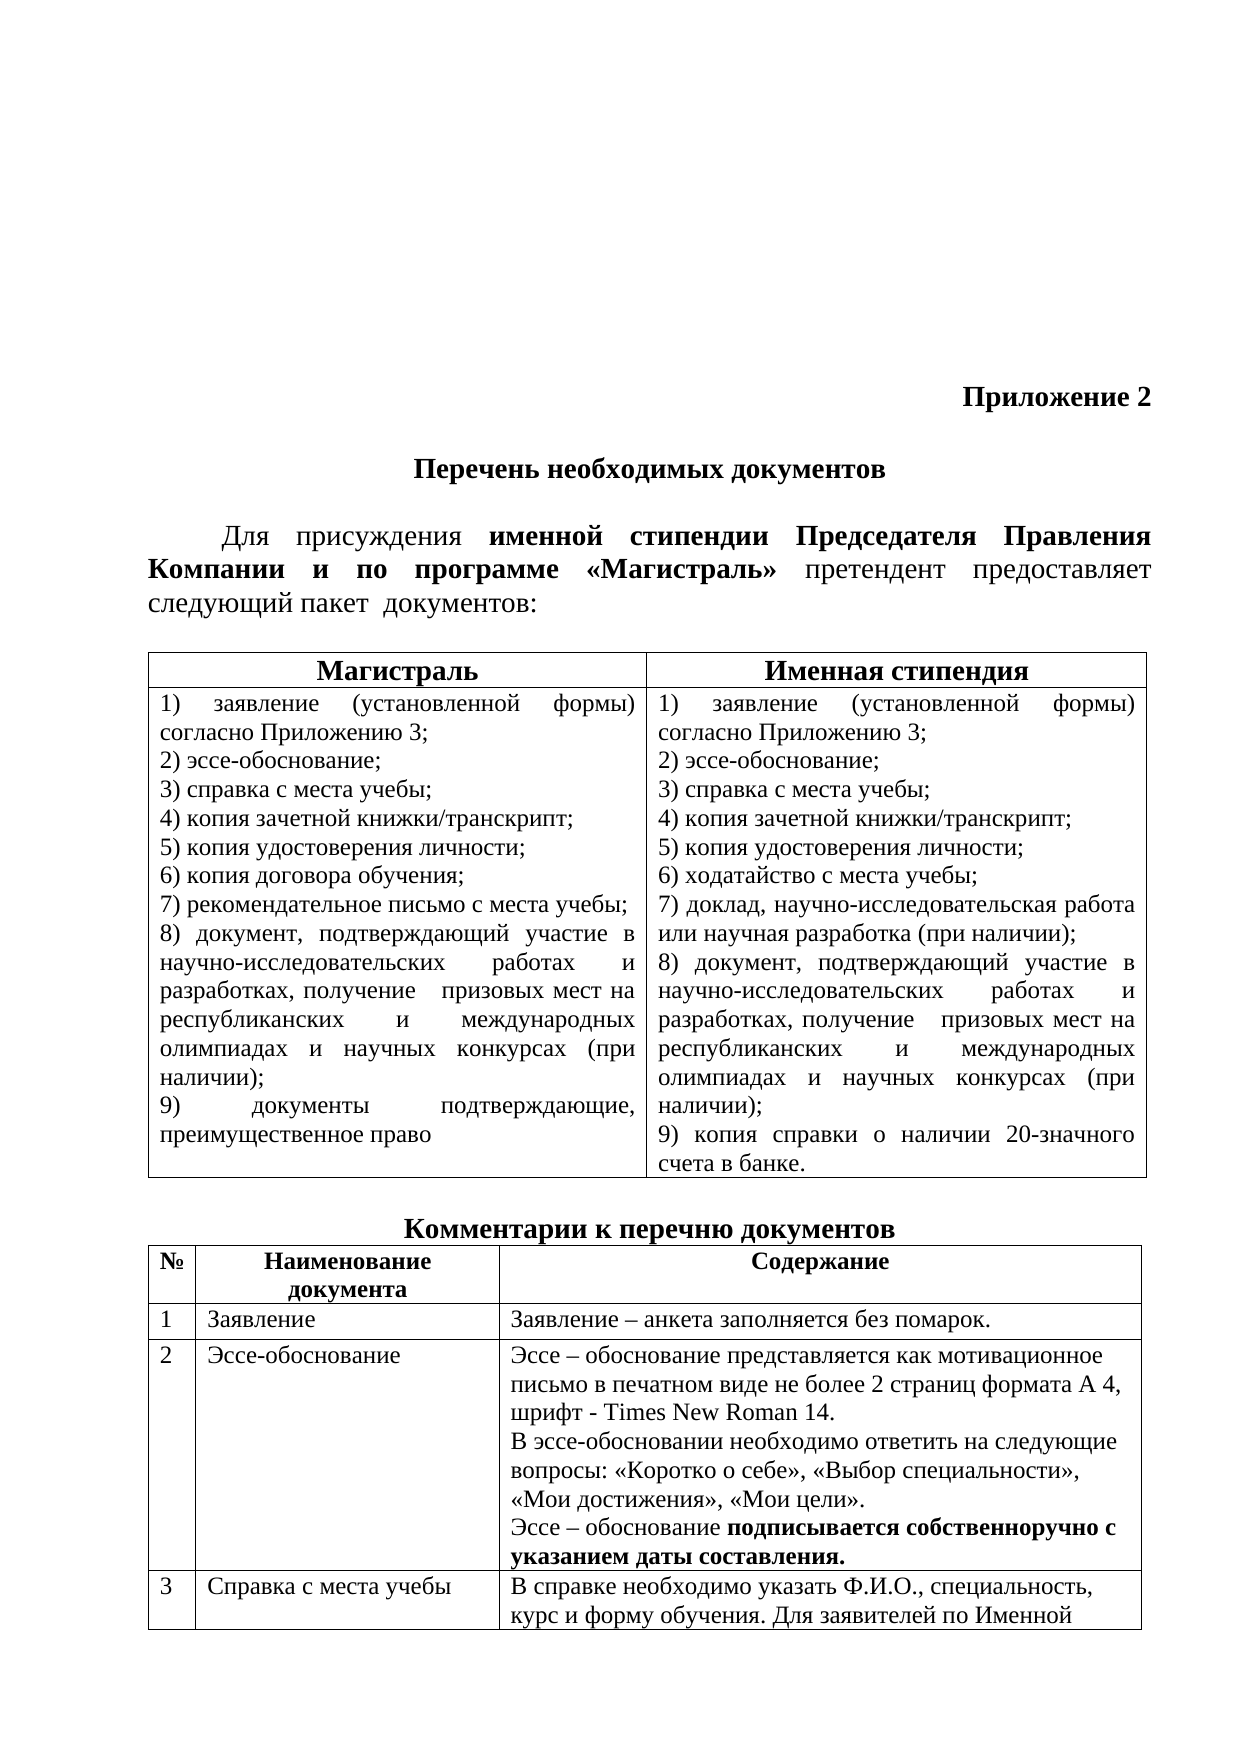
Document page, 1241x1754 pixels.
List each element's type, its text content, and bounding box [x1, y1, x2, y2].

table_cell 3 [149, 1571, 195, 1628]
text Перечень необходимых документов [148, 451, 1152, 484]
text Для присуждения именной стипендии Председателя Правления Компании и по программе «Магистраль» претендент предоставляет следующий пакет документов: [148, 518, 1152, 619]
table_cell Заявление [196, 1304, 499, 1339]
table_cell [500, 1571, 1141, 1628]
table_cell 1) заявление (установленной формы) согласно Приложению 3; 2) эссе-обоснование; 3) справка с места учебы; 4) копия зачетной книжки/транскрипт; 5) копия удостоверения личности; 6) ходатайство с места учебы; 7) доклад, научно-исследовательская работа или научная разработка (при наличии); 8) документ, подтверждающий участие в научно-исследовательских работах и разработках, получение призовых мест на республиканских и международных олимпиадах и научных конкурсах (при наличии); 9) копия справки о наличии 20-значного счета в банке. [647, 688, 1146, 1177]
table_header Наименование документа [196, 1246, 499, 1303]
table_header Именная стипендия [647, 653, 1146, 687]
table_cell 2 [149, 1340, 195, 1570]
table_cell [196, 1571, 499, 1628]
text Приложение 2 [148, 379, 1152, 412]
table_cell 1 [149, 1304, 195, 1339]
table_cell Заявление – анкета заполняется без помарок. [500, 1304, 1141, 1339]
table_cell 1) заявление (установленной формы) согласно Приложению 3; 2) эссе-обоснование; 3) справка с места учебы; 4) копия зачетной книжки/транскрипт; 5) копия удостоверения личности; 6) копия договора обучения; 7) рекомендательное письмо с места учебы; 8) документ, подтверждающий участие в научно-исследовательских работах и разработках, получение призовых мест на республиканских и международных олимпиадах и научных конкурсах (при наличии); 9) документы подтверждающие, преимущественное право [149, 688, 646, 1177]
table_header № [149, 1246, 195, 1303]
table_cell Эссе-обоснование [196, 1340, 499, 1570]
text Комментарии к перечню документов [148, 1211, 1152, 1245]
table_header Содержание [500, 1246, 1141, 1303]
table_header Магистраль [149, 653, 646, 687]
table_cell Эссе – обоснование представляется как мотивационное письмо в печатном виде не более 2 страниц формата А 4, шрифт - Times New Roman 14. В эссе-обосновании необходимо ответить на следующие вопросы: «Коротко о себе», «Выбор специальности», «Мои достижения», «Мои цели». Эссе – обоснование подписывается собственноручно с указанием даты составления. [500, 1340, 1141, 1570]
